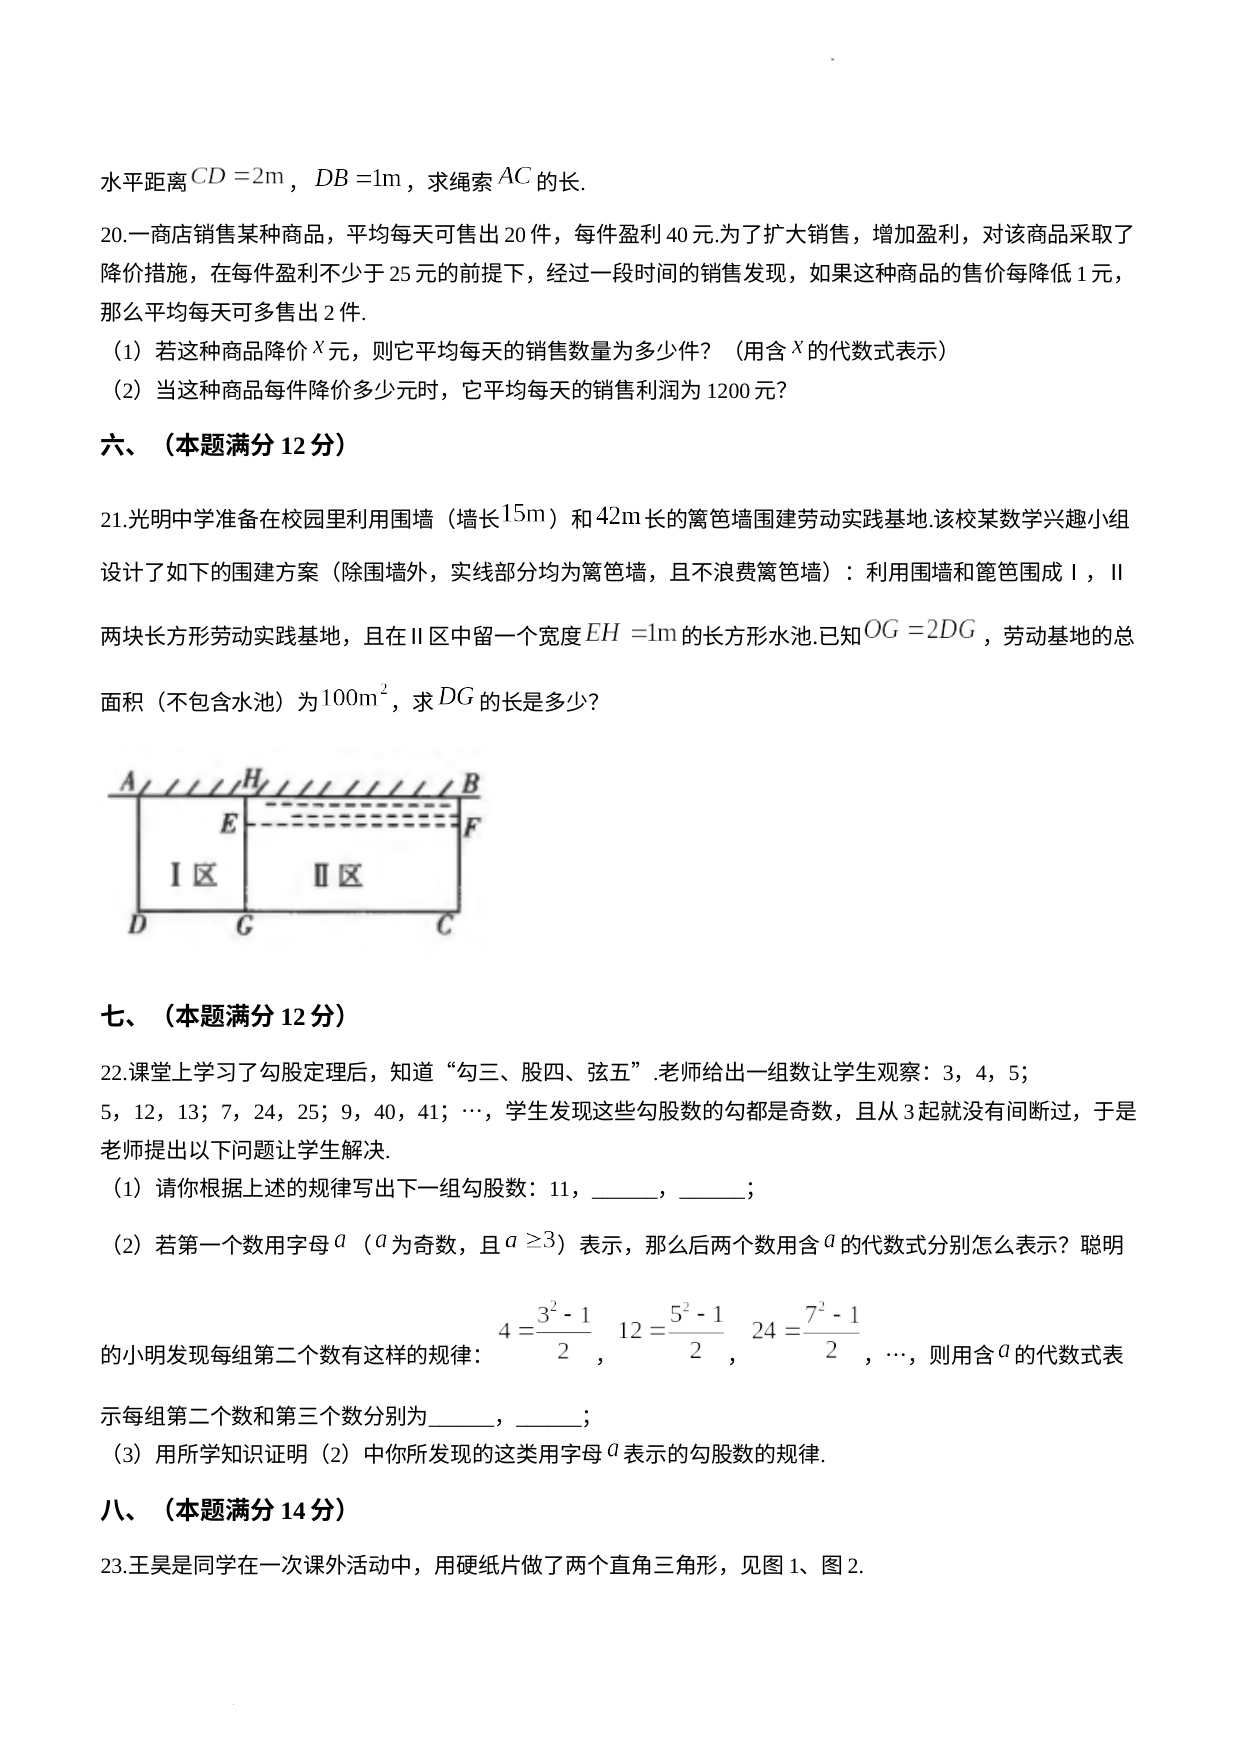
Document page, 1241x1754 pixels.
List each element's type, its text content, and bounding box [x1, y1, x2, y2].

text （1）若这种商品降价元，则它平均每天的销售数量为多少件？（用含的代数式表示） [100, 334, 1140, 366]
picture [100, 749, 494, 956]
text （3）用所学知识证明（2）中你所发现的这类用字母表示的勾股数的规律. [100, 1437, 1140, 1469]
text 七、（本题满分12分） [100, 982, 1140, 1047]
text 22.课堂上学习了勾股定理后，知道“勾三、股四、弦五”.老师给出一组数让学生观察：3，4，5；5，12，13；7，24，25；9，40，41；…，学生发现这些勾股数的勾都是奇数，且从3起就没有间断过，于是老师提出以下问题让学生解决. [100, 1054, 1140, 1165]
text 23.王昊是同学在一次课外活动中，用硬纸片做了两个直角三角形，见图1、图2. [100, 1548, 1140, 1580]
text （2）若第一个数用字母（为奇数，且）表示，那么后两个数用含的代数式分别怎么表示？聪明的小明发现每组第二个数有这样的规律：，，，…，则用含的代数式表示每组第二个数和第三个数分别为______，______； [100, 1210, 1140, 1431]
text 21.光明中学准备在校园里利用围墙（墙长）和长的篱笆墙围建劳动实践基地.该校某数学兴趣小组设计了如下的围建方案（除围墙外，实线部分均为篱笆墙，且不浪费篱笆墙）：利用围墙和篦笆围成Ⅰ，Ⅱ两块长方形劳动实践基地，且在Ⅱ区中留一个宽度的长方形水池.已知，劳动基地的总面积（不包含水池）为，求的长是多少？ [100, 483, 1140, 743]
text 20.一商店销售某种商品，平均每天可售出20件，每件盈利40元.为了扩大销售，增加盈利，对该商品采取了降价措施，在每件盈利不少于25元的前提下，经过一段时间的销售发现，如果这种商品的售价每降低1元，那么平均每天可多售出2件. [100, 217, 1140, 327]
text （1）请你根据上述的规律写出下一组勾股数：11，______，______； [100, 1171, 1140, 1203]
text 六、（本题满分12分） [100, 411, 1140, 476]
text 八、（本题满分14分） [100, 1476, 1140, 1541]
text （2）当这种商品每件降价多少元时，它平均每天的销售利润为1200元？ [100, 372, 1140, 405]
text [100, 146, 1140, 211]
